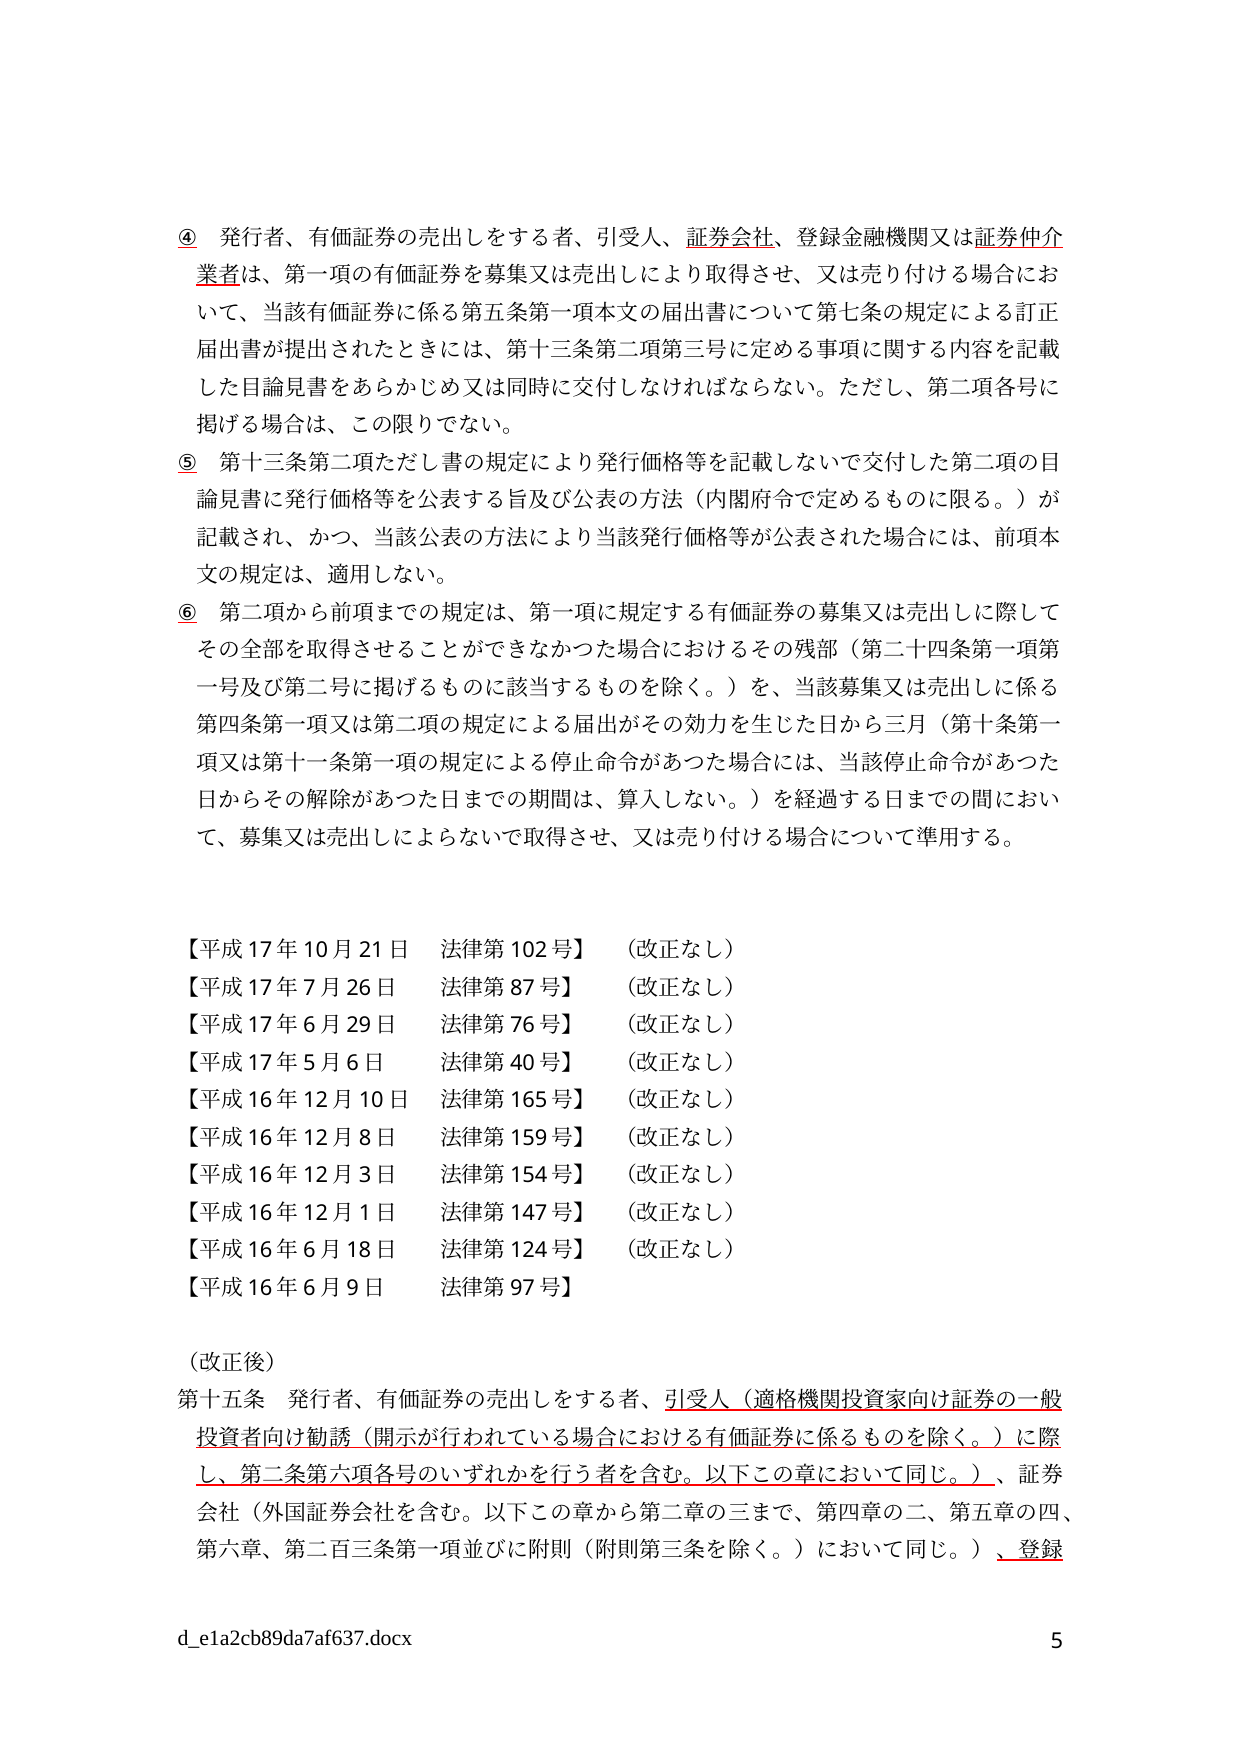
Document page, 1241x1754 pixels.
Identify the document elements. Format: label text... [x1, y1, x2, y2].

text ④ 発行者、有価証券の売出しをする者、引受人、証券会社、登録金融機関又は証券仲介業者は、第一項の有価証券を募集又は売出しにより取得させ、又は売り付ける場合において、当該有価証券に係る第五条第一項本文の届出書について第七条の規定による訂正届出書が提出されたときには、第十三条第二項第三号に定める事項に関する内容を記載した目論見書をあらかじめ又は同時に交付しなければならない。ただし、第二項各号に掲げる場合は、この限りでない。 [177, 217, 1063, 442]
text 【平成16年12月3日 法律第154号】 （改正なし） [177, 1154, 1063, 1192]
text （改正後） [177, 1342, 1063, 1379]
text ⑥ 第二項から前項までの規定は、第一項に規定する有価証券の募集又は売出しに際してその全部を取得させることができなかつた場合におけるその残部（第二十四条第一項第一号及び第二号に掲げるものに該当するものを除く。）を、当該募集又は売出しに係る第四条第一項又は第二項の規定による届出がその効力を生じた日から三月（第十条第一項又は第十一条第一項の規定による停止命令があつた場合には、当該停止命令があつた日からその解除があつた日までの期間は、算入しない。）を経過する日までの間において、募集又は売出しによらないで取得させ、又は売り付ける場合について準用する。 [177, 592, 1063, 854]
text 【平成17年6月29日 法律第76号】 （改正なし） [177, 1004, 1063, 1042]
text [177, 1379, 1063, 1567]
text 【平成17年7月26日 法律第87号】 （改正なし） [177, 967, 1063, 1004]
text 【平成16年6月18日 法律第124号】 （改正なし） [177, 1229, 1063, 1267]
text 【平成16年12月1日 法律第147号】 （改正なし） [177, 1192, 1063, 1229]
text 【平成16年6月9日 法律第97号】 [177, 1267, 1063, 1304]
text 【平成16年12月8日 法律第159号】 （改正なし） [177, 1117, 1063, 1154]
text 【平成17年5月6日 法律第40号】 （改正なし） [177, 1042, 1063, 1079]
text 【平成17年10月21日 法律第102号】 （改正なし） [177, 929, 1063, 967]
text ⑤ 第十三条第二項ただし書の規定により発行価格等を記載しないで交付した第二項の目論見書に発行価格等を公表する旨及び公表の方法（内閣府令で定めるものに限る。）が記載され、かつ、当該公表の方法により当該発行価格等が公表された場合には、前項本文の規定は、適用しない。 [177, 442, 1063, 592]
text 【平成16年12月10日 法律第165号】 （改正なし） [177, 1079, 1063, 1117]
